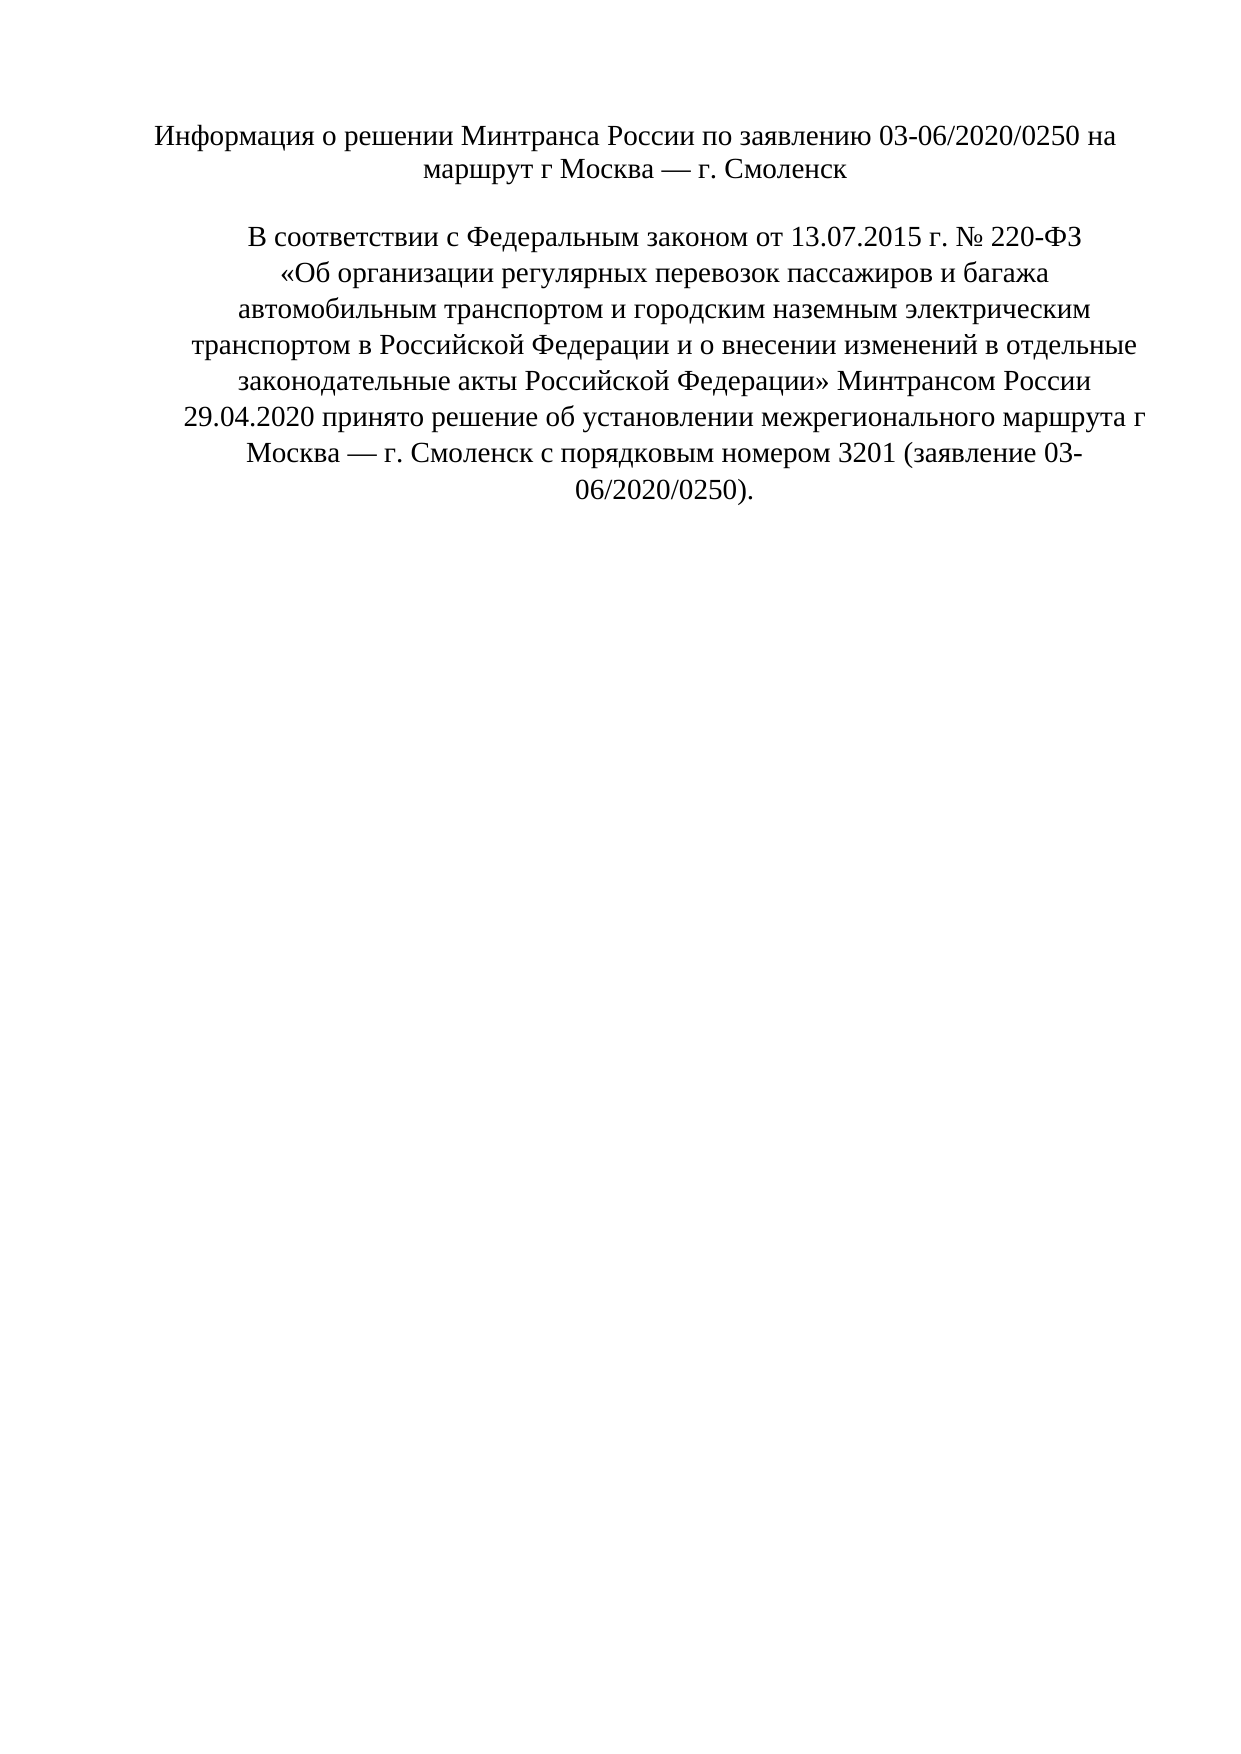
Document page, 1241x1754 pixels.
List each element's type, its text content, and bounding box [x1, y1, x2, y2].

text Информация о решении Минтранса России по заявлению 03-06/2020/0250 на маршрут г Москва — г. Смоленск [118, 118, 1152, 185]
text В соответствии с Федеральным законом от 13.07.2015 г. № 220-ФЗ «Об организации регулярных перевозок пассажиров и багажа автомобильным транспортом и городским наземным электрическим транспортом в Российской Федерации и о внесении изменений в отдельные законодательные акты Российской Федерации» Минтрансом России 29.04.2020 принято решение об установлении межрегионального маршрута г Москва — г. Смоленск с порядковым номером 3201 (заявление 03-06/2020/0250). [177, 219, 1152, 505]
